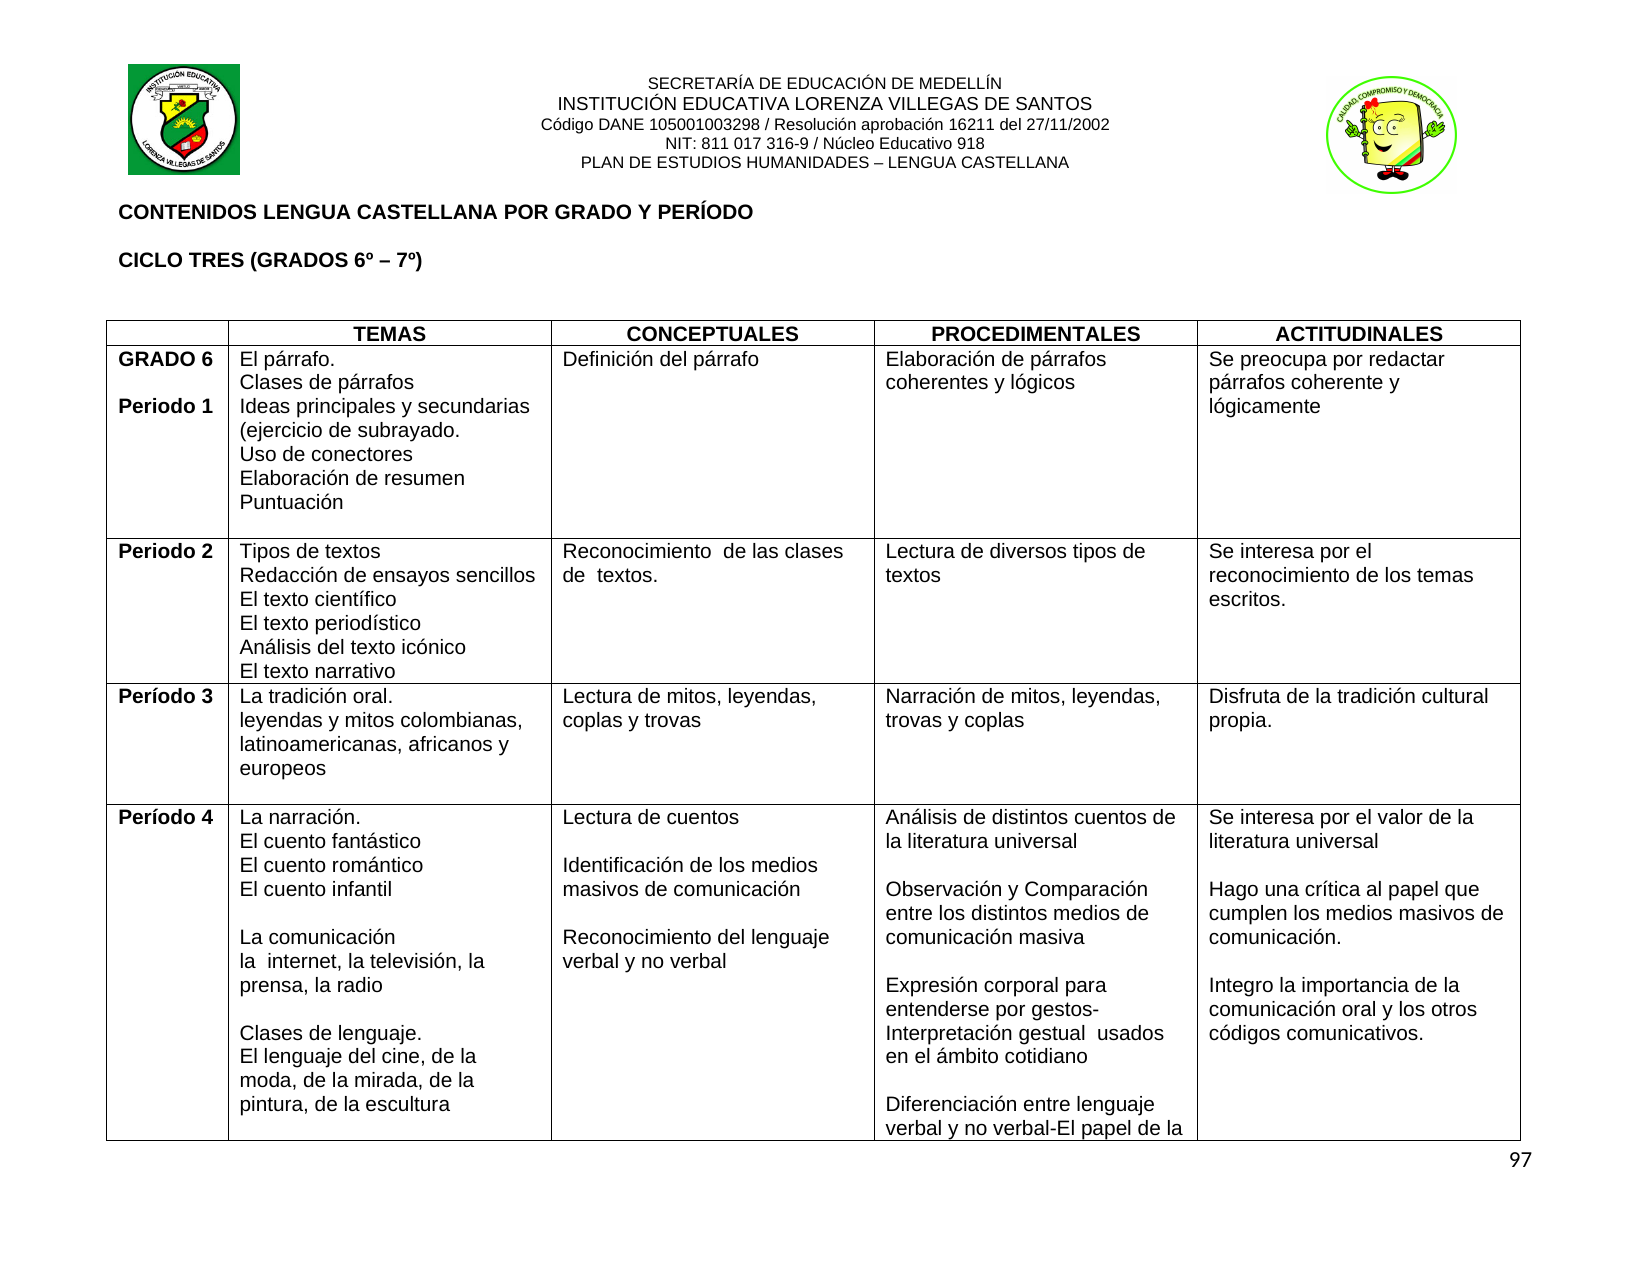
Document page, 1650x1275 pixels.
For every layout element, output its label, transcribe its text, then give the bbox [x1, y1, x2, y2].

table_cell Disfruta de la tradición cultural propia. [1198, 684, 1520, 804]
table_cell Elaboración de párrafos coherentes y lógicos [875, 346, 1197, 538]
picture [1326, 76, 1457, 194]
table_header CONCEPTUALES [552, 321, 874, 345]
table_cell Definición del párrafo [552, 346, 874, 538]
table_header TEMAS [229, 321, 551, 345]
table_cell Narración de mitos, leyendas, trovas y coplas [875, 684, 1197, 804]
table_cell Se preocupa por redactar párrafos coherente y lógicamente [1198, 346, 1520, 538]
table_cell El párrafo. Clases de párrafos Ideas principales y secundarias (ejercicio de subrayado. Uso de conectores Elaboración de resumen Puntuación [229, 346, 551, 538]
table_header ACTITUDINALES [1198, 321, 1520, 345]
table_cell Lectura de diversos tipos de textos [875, 539, 1197, 683]
text CICLO TRES (GRADOS 6º – 7º) [118, 248, 1532, 272]
text CONTENIDOS LENGUA CASTELLANA POR GRADO Y PERÍODO [118, 200, 1532, 224]
table_cell Periodo 2 [107, 539, 228, 683]
table_header PROCEDIMENTALES [875, 321, 1197, 345]
table_cell Tipos de textos Redacción de ensayos sencillos El texto científico El texto periodístico Análisis del texto icónico El texto narrativo [229, 539, 551, 683]
table_cell Lectura de mitos, leyendas, coplas y trovas [552, 684, 874, 804]
table_cell Período 3 [107, 684, 228, 804]
table_cell La tradición oral. leyendas y mitos colombianas, latinoamericanas, africanos y europeos [229, 684, 551, 804]
table_header [107, 321, 228, 345]
table_cell Lectura de cuentos Identificación de los medios masivos de comunicación Reconocimiento del lenguaje verbal y no verbal [552, 805, 874, 1140]
table_cell GRADO 6 Periodo 1 [107, 346, 228, 538]
table_cell Período 4 [107, 805, 228, 1140]
table_cell Se interesa por el reconocimiento de los temas escritos. [1198, 539, 1520, 683]
table_cell Reconocimiento de las clases de textos. [552, 539, 874, 683]
picture [128, 64, 240, 175]
